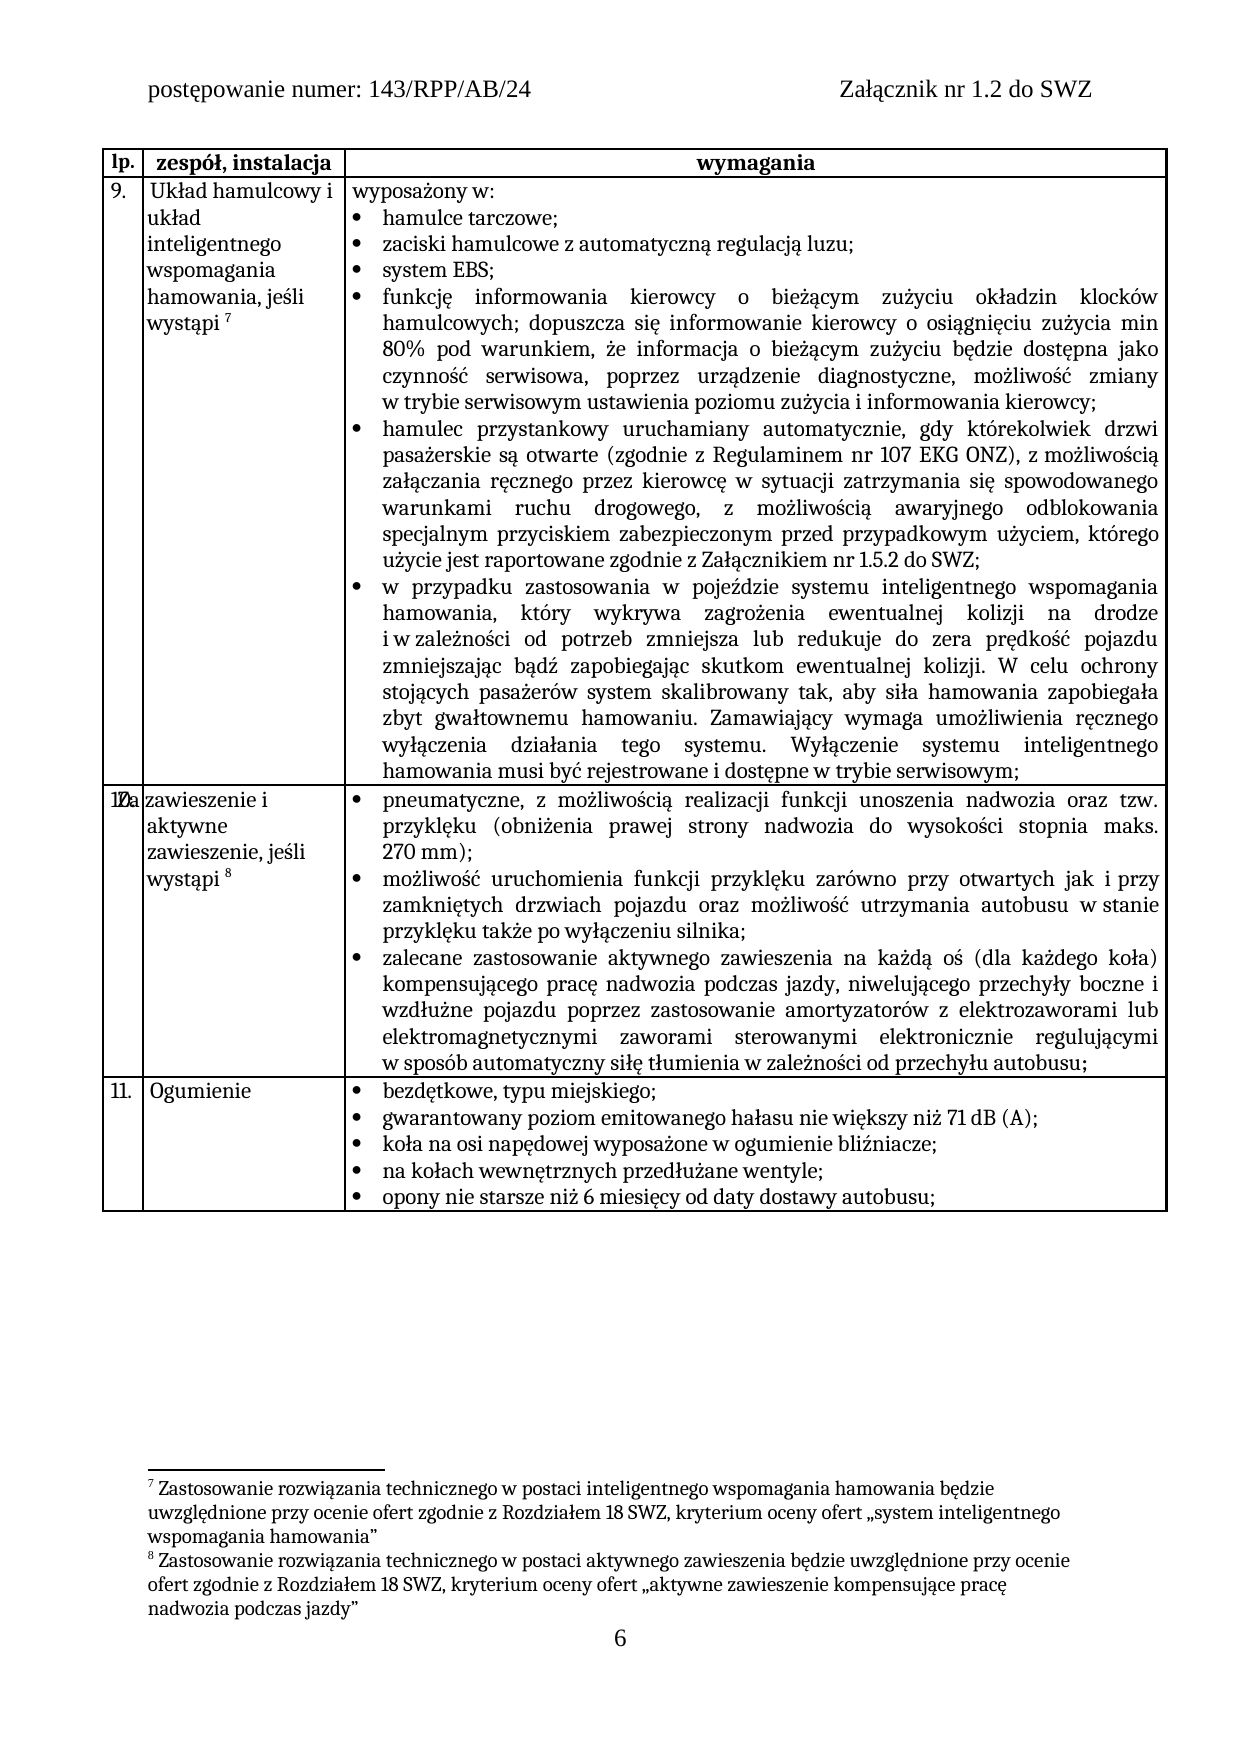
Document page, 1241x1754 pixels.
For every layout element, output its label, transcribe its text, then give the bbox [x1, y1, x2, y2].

table_cell [104, 178, 142, 784]
table_header lp. [104, 150, 142, 176]
table_cell Układ hamulcowy i układ inteligentnego wspomagania hamowania, jeśli wystąpi [144, 178, 344, 784]
table_cell [104, 786, 142, 1076]
table_header wymagania [346, 150, 1165, 176]
table_cell [104, 1078, 142, 1210]
table_cell pneumatyczne, z możliwością realizacji funkcji unoszenia nadwozia oraz tzw. przyklęku (obniżenia prawej strony nadwozia do wysokości stopnia maks. 270 mm); możliwość uruchomienia funkcji przyklęku zarówno przy otwartych jak i przy zamkniętych drzwiach pojazdu oraz możliwość utrzymania autobusu w stanie przyklęku także po wyłączeniu silnika; zalecane zastosowanie aktywnego zawieszenia na każdą oś (dla każdego koła) kompensującego pracę nadwozia podczas jazdy, niwelującego przechyły boczne i wzdłużne pojazdu poprzez zastosowanie amortyzatorów z elektrozaworami lub elektromagnetycznymi zaworami sterowanymi elektronicznie regulującymi w sposób automatyczny siłę tłumienia w zależności od przechyłu autobusu; [346, 786, 1165, 1076]
table_cell bezdętkowe, typu miejskiego; gwarantowany poziom emitowanego hałasu nie większy niż 71 dB (A); koła na osi napędowej wyposażone w ogumienie bliźniacze; na kołach wewnętrznych przedłużane wentyle; opony nie starsze niż 6 miesięcy od daty dostawy autobusu; [346, 1078, 1165, 1210]
table_cell wyposażony w: hamulce tarczowe; zaciski hamulcowe z automatyczną regulacją luzu; system EBS; funkcję informowania kierowcy o bieżącym zużyciu okładzin klocków hamulcowych; dopuszcza się informowanie kierowcy o osiągnięciu zużycia min 80% pod warunkiem, że informacja o bieżącym zużyciu będzie dostępna jako czynność serwisowa, poprzez urządzenie diagnostyczne, możliwość zmiany w trybie serwisowym ustawienia poziomu zużycia i informowania kierowcy; hamulec przystankowy uruchamiany automatycznie, gdy którekolwiek drzwi pasażerskie są otwarte (zgodnie z Regulaminem nr 107 EKG ONZ), z możliwością załączania ręcznego przez kierowcę w sytuacji zatrzymania się spowodowanego warunkami ruchu drogowego, z możliwością awaryjnego odblokowania specjalnym przyciskiem zabezpieczonym przed przypadkowym użyciem, którego użycie jest raportowane zgodnie z Załącznikiem nr 1.5.2 do SWZ; w przypadku zastosowania w pojeździe systemu inteligentnego wspomagania hamowania, który wykrywa zagrożenia ewentualnej kolizji na drodze i w zależności od potrzeb zmniejsza lub redukuje do zera prędkość pojazdu zmniejszając bądź zapobiegając skutkom ewentualnej kolizji. W celu ochrony stojących pasażerów system skalibrowany tak, aby siła hamowania zapobiegała zbyt gwałtownemu hamowaniu. Zamawiający wymaga umożliwienia ręcznego wyłączenia działania tego systemu. Wyłączenie systemu inteligentnego hamowania musi być rejestrowane i dostępne w trybie serwisowym; [346, 178, 1165, 784]
table_header zespół, instalacja [144, 150, 344, 176]
table_cell Za zawieszenie i aktywne zawieszenie, jeśli wystąpi [144, 786, 344, 1076]
table_cell Ogumienie [144, 1078, 344, 1210]
